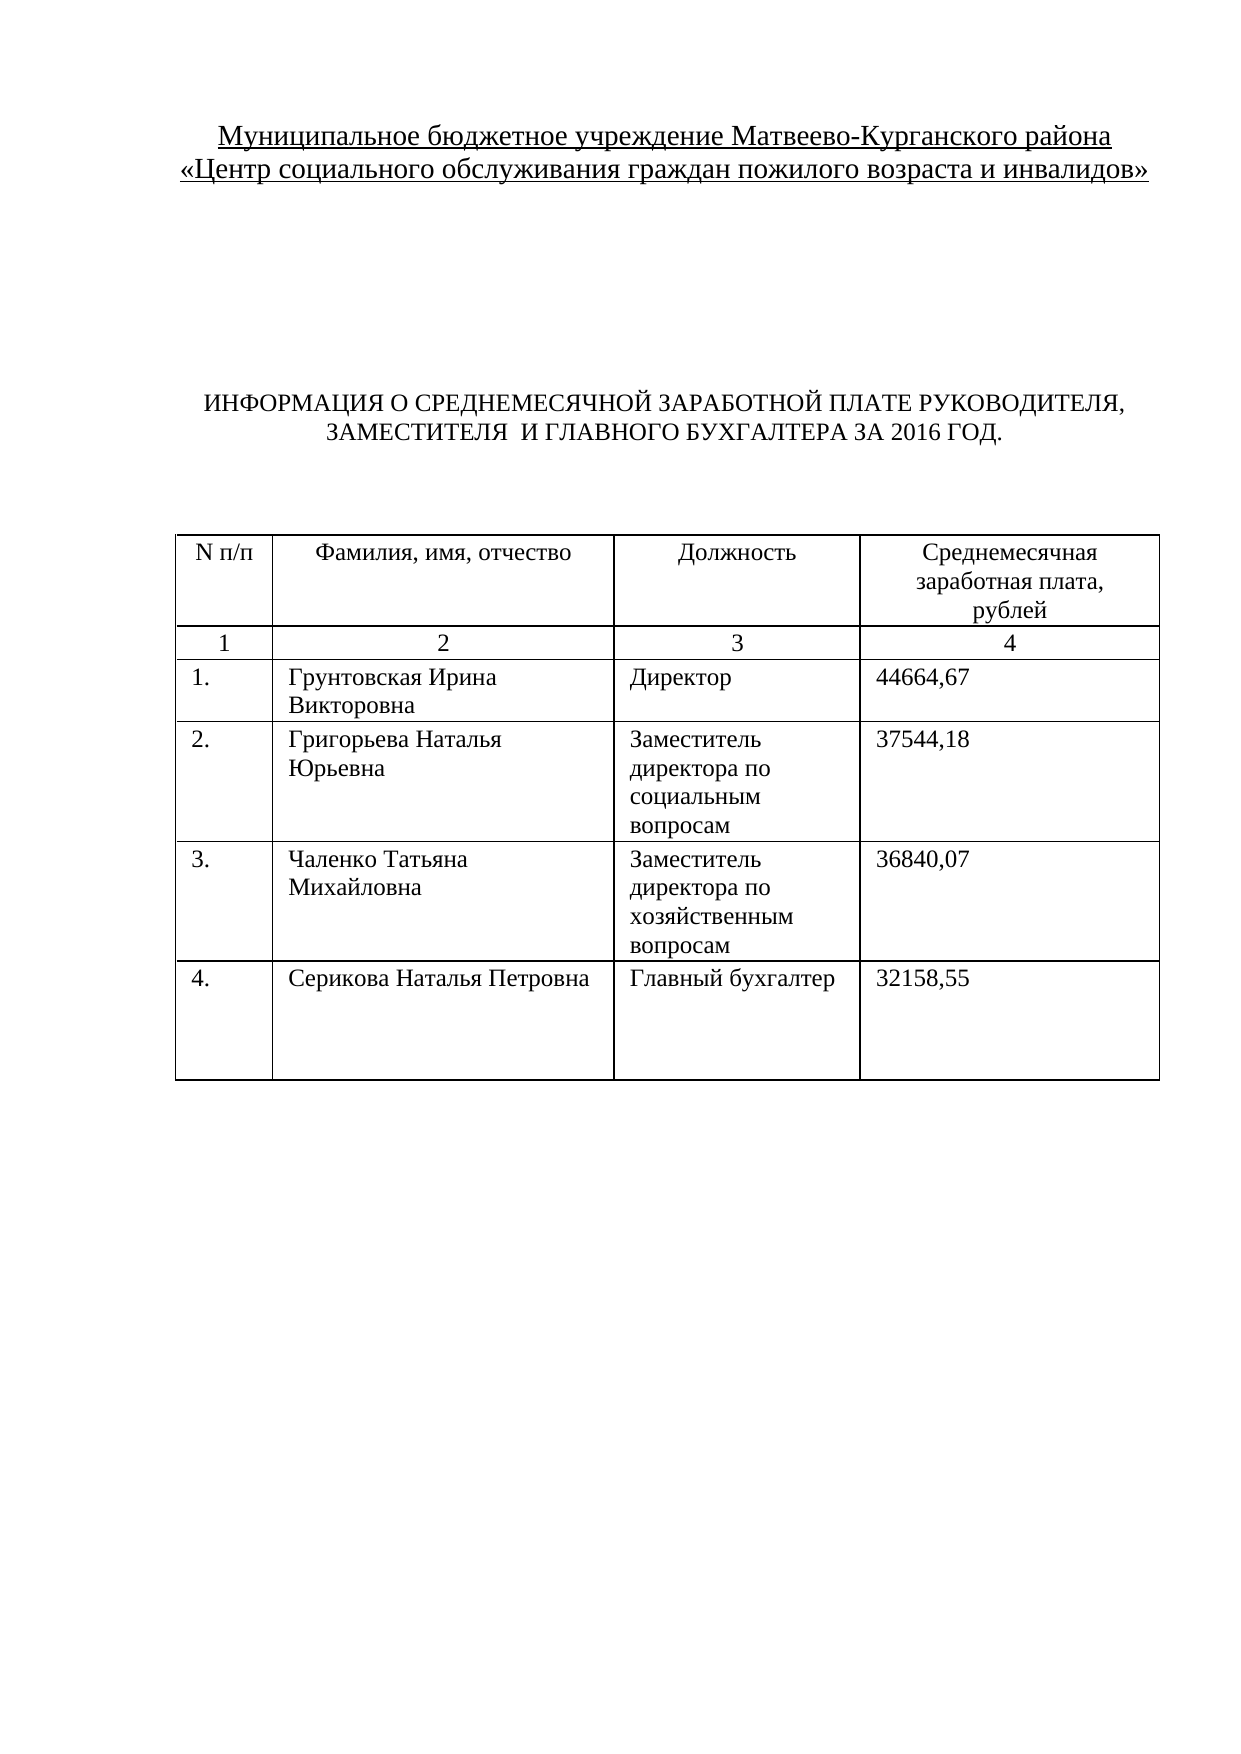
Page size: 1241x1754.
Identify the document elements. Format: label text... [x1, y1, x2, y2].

table_cell 1 [176, 626, 272, 659]
table_cell 3 [615, 627, 859, 659]
table_cell 3. [176, 842, 272, 960]
table_cell N п/п [176, 535, 272, 625]
table_cell Директор [615, 660, 859, 721]
table_cell Заместитель директора по социальным вопросам [615, 722, 859, 841]
table_cell Заместитель директора по хозяйственным вопросам [615, 842, 859, 960]
table_cell 44664,67 [861, 660, 1159, 721]
table_cell 2 [273, 627, 613, 659]
table_cell Серикова Наталья Петровна [273, 962, 613, 1079]
table_cell Фамилия, имя, отчество [273, 536, 613, 625]
text Муниципальное бюджетное учреждение Матвеево-Курганского района «Центр социального обслуживания граждан пожилого возраста и инвалидов» [177, 118, 1152, 185]
table_cell 37544,18 [861, 722, 1159, 841]
table_cell Главный бухгалтер [615, 962, 859, 1079]
text ИНФОРМАЦИЯ О СРЕДНЕМЕСЯЧНОЙ ЗАРАБОТНОЙ ПЛАТЕ РУКОВОДИТЕЛЯ, ЗАМЕСТИТЕЛЯ И ГЛАВНОГО БУХГАЛТЕРА ЗА 2016 ГОД. [177, 388, 1152, 446]
table_cell Должность [615, 536, 859, 625]
table_cell 2. [176, 722, 272, 841]
table_cell 4 [861, 627, 1159, 659]
table_cell 1. [176, 660, 272, 721]
table_cell 4. [176, 961, 272, 1079]
table_cell Среднемесячная заработная плата, рублей [861, 536, 1159, 625]
table_cell Григорьева Наталья Юрьевна [273, 722, 613, 841]
table_cell Чаленко Татьяна Михайловна [273, 842, 613, 960]
table_cell 32158,55 [861, 962, 1159, 1079]
table_cell Грунтовская Ирина Викторовна [273, 660, 613, 721]
table_cell 36840,07 [861, 842, 1159, 960]
